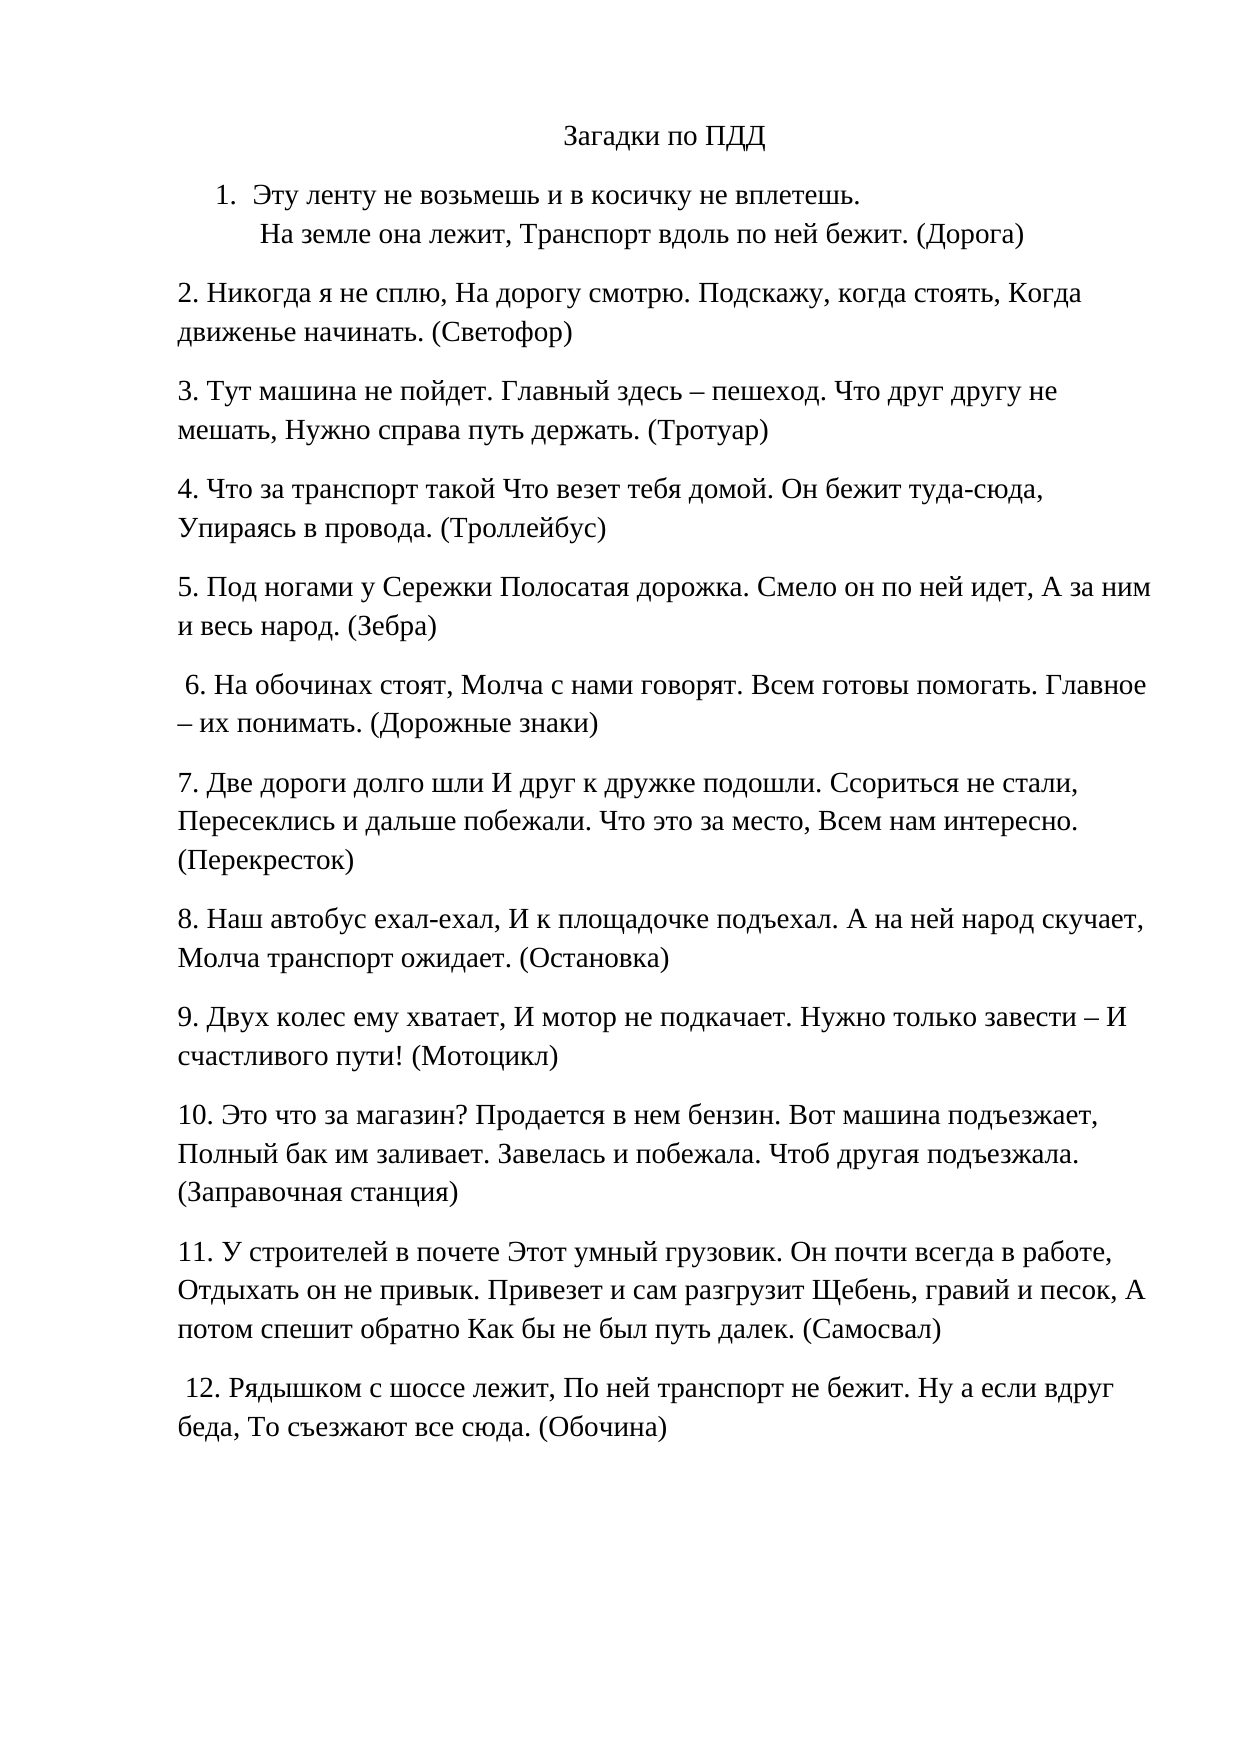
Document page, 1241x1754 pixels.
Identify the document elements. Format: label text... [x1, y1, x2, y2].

text 8. Наш автобус ехал-ехал, И к площадочке подъехал. А на ней народ скучает, Молча транспорт ожидает. (Остановка) [177, 901, 1152, 973]
list Эту ленту не возьмешь и в косичку не вплетешь. [215, 177, 1152, 211]
text 6. На обочинах стоят, Молча с нами говорят. Всем готовы помогать. Главное – их понимать. (Дорожные знаки) [177, 667, 1152, 739]
text 10. Это что за магазин? Продается в нем бензин. Вот машина подъезжает, Полный бак им заливает. Завелась и побежала. Чтоб другая подъезжала. (Заправочная станция) [177, 1097, 1152, 1208]
list На земле она лежит, Транспорт вдоль по ней бежит. (Дорога) [252, 216, 1152, 249]
text Загадки по ПДД [177, 118, 1152, 152]
text 11. У строителей в почете Этот умный грузовик. Он почти всегда в работе, Отдыхать он не привык. Привезет и сам разгрузит Щебень, гравий и песок, А потом спешит обратно Как бы не был путь далек. (Самосвал) [177, 1234, 1152, 1344]
text 7. Две дороги долго шли И друг к дружке подошли. Ссориться не стали, Пересеклись и дальше побежали. Что это за место, Всем нам интересно. (Перекресток) [177, 765, 1152, 876]
text 3. Тут машина не пойдет. Главный здесь – пешеход. Что друг другу не мешать, Нужно справа путь держать. (Тротуар) [177, 373, 1152, 445]
text 2. Никогда я не сплю, На дорогу смотрю. Подскажу, когда стоять, Когда движенье начинать. (Светофор) [177, 275, 1152, 347]
text 5. Под ногами у Сережки Полосатая дорожка. Смело он по ней идет, А за ним и весь народ. (Зебра) [177, 569, 1152, 641]
text 4. Что за транспорт такой Что везет тебя домой. Он бежит туда-сюда, Упираясь в провода. (Троллейбус) [177, 471, 1152, 543]
text 12. Рядышком с шоссе лежит, По ней транспорт не бежит. Ну а если вдруг беда, То съезжают все сюда. (Обочина) [177, 1370, 1152, 1442]
text 9. Двух колес ему хватает, И мотор не подкачает. Нужно только завести – И счастливого пути! (Мотоцикл) [177, 999, 1152, 1071]
